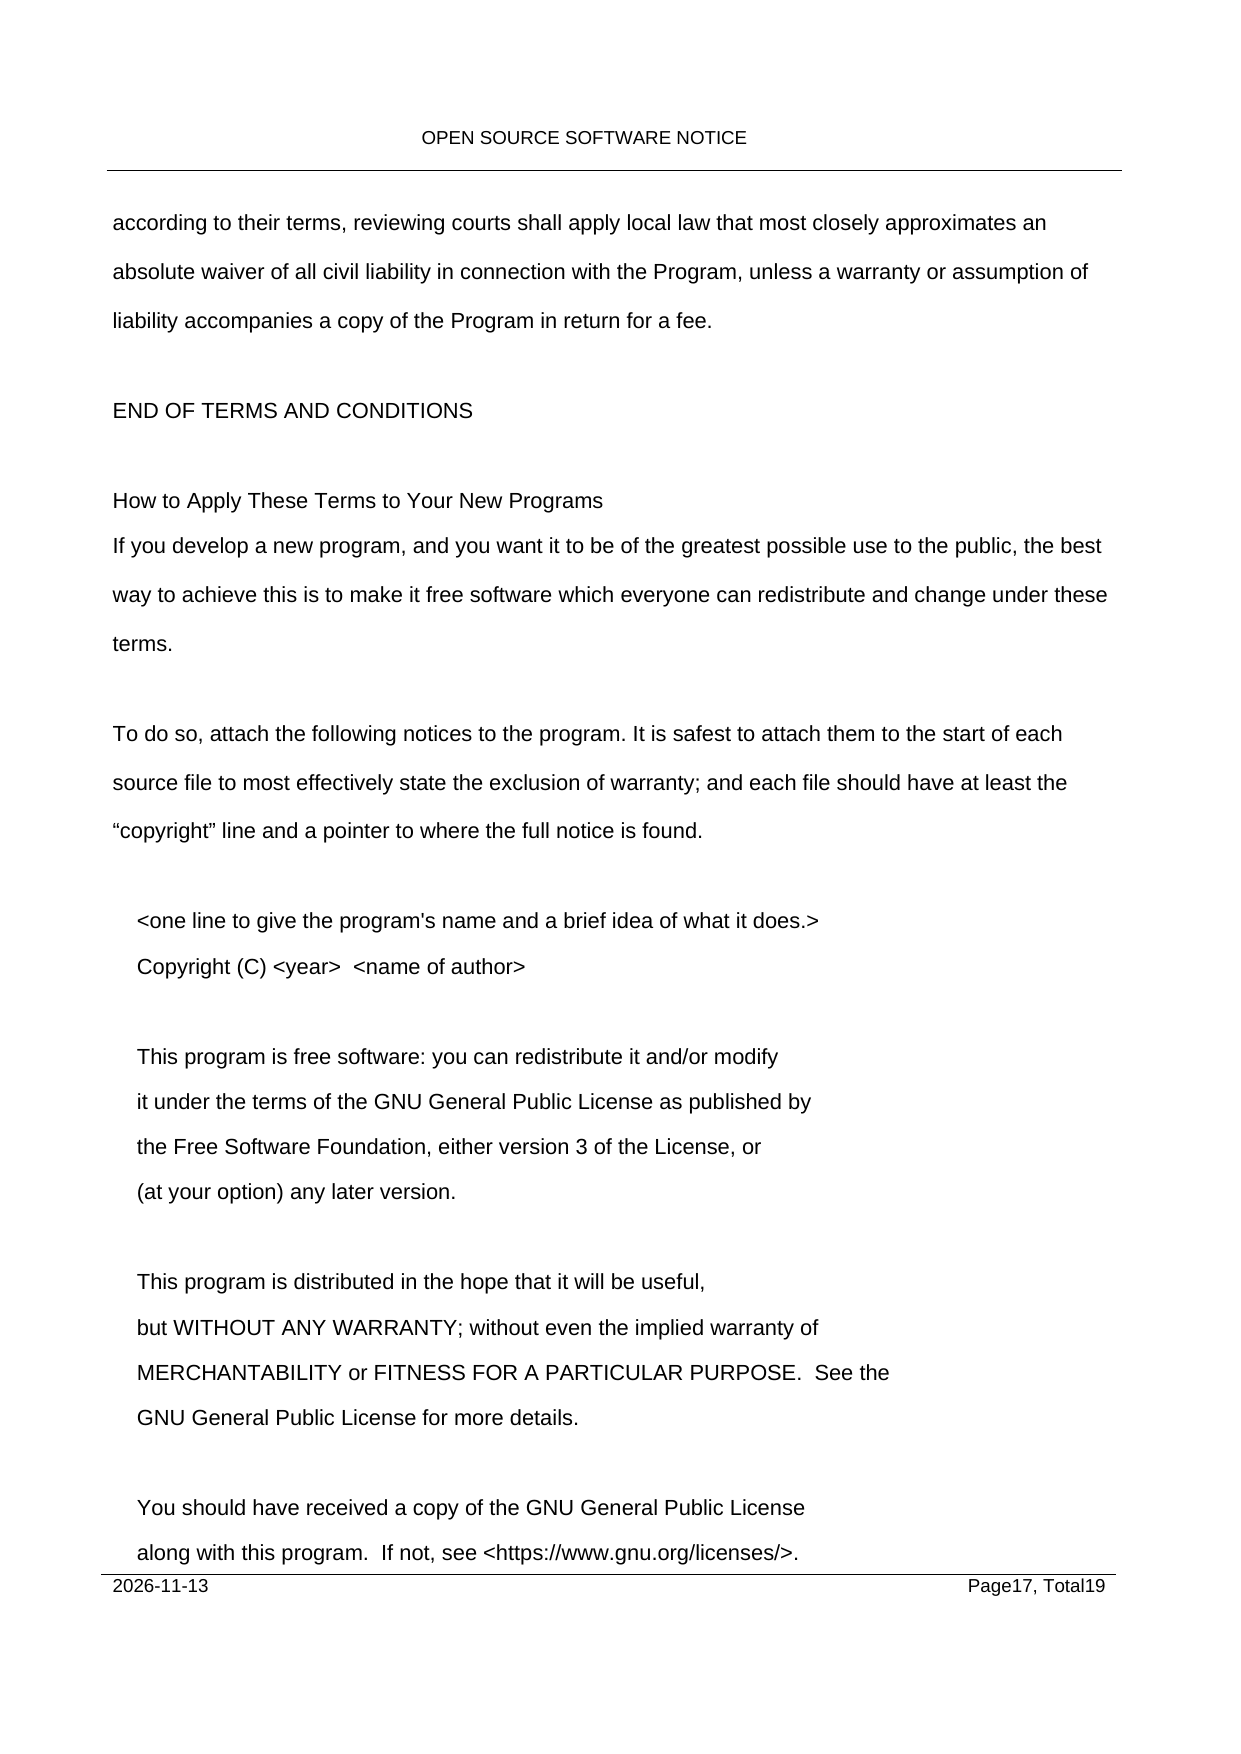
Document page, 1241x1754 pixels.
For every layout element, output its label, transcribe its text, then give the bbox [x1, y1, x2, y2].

text the Free Software Foundation, either version 3 of the License, or [112, 1130, 1128, 1163]
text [112, 206, 1128, 336]
text but WITHOUT ANY WARRANTY; without even the implied warranty of [112, 1311, 1128, 1343]
text If you develop a new program, and you want it to be of the greatest possible use to the public, the best way to achieve this is to make it free software which everyone can redistribute and change under these terms. [112, 529, 1128, 659]
text along with this program. If not, see <https://www.gnu.org/licenses/>. [112, 1536, 1128, 1569]
text To do so, attach the following notices to the program. It is safest to attach them to the start of each source file to most effectively state the exclusion of warranty; and each file should have at least the “copyright” line and a pointer to where the full notice is found. [112, 717, 1128, 847]
text (at your option) any later version. [112, 1175, 1128, 1208]
text MERCHANTABILITY or FITNESS FOR A PARTICULAR PURPOSE. See the [112, 1356, 1128, 1388]
text GNU General Public License for more details. [112, 1401, 1128, 1433]
text You should have received a copy of the GNU General Public License [112, 1491, 1128, 1524]
text END OF TERMS AND CONDITIONS [112, 394, 1128, 427]
text <one line to give the program's name and a brief idea of what it does.> [112, 905, 1128, 937]
text How to Apply These Terms to Your New Programs [112, 484, 1128, 517]
text it under the terms of the GNU General Public License as published by [112, 1085, 1128, 1118]
text Copyright (C) <year> <name of author> [112, 950, 1128, 982]
text This program is free software: you can redistribute it and/or modify [112, 1040, 1128, 1073]
text This program is distributed in the hope that it will be useful, [112, 1266, 1128, 1298]
